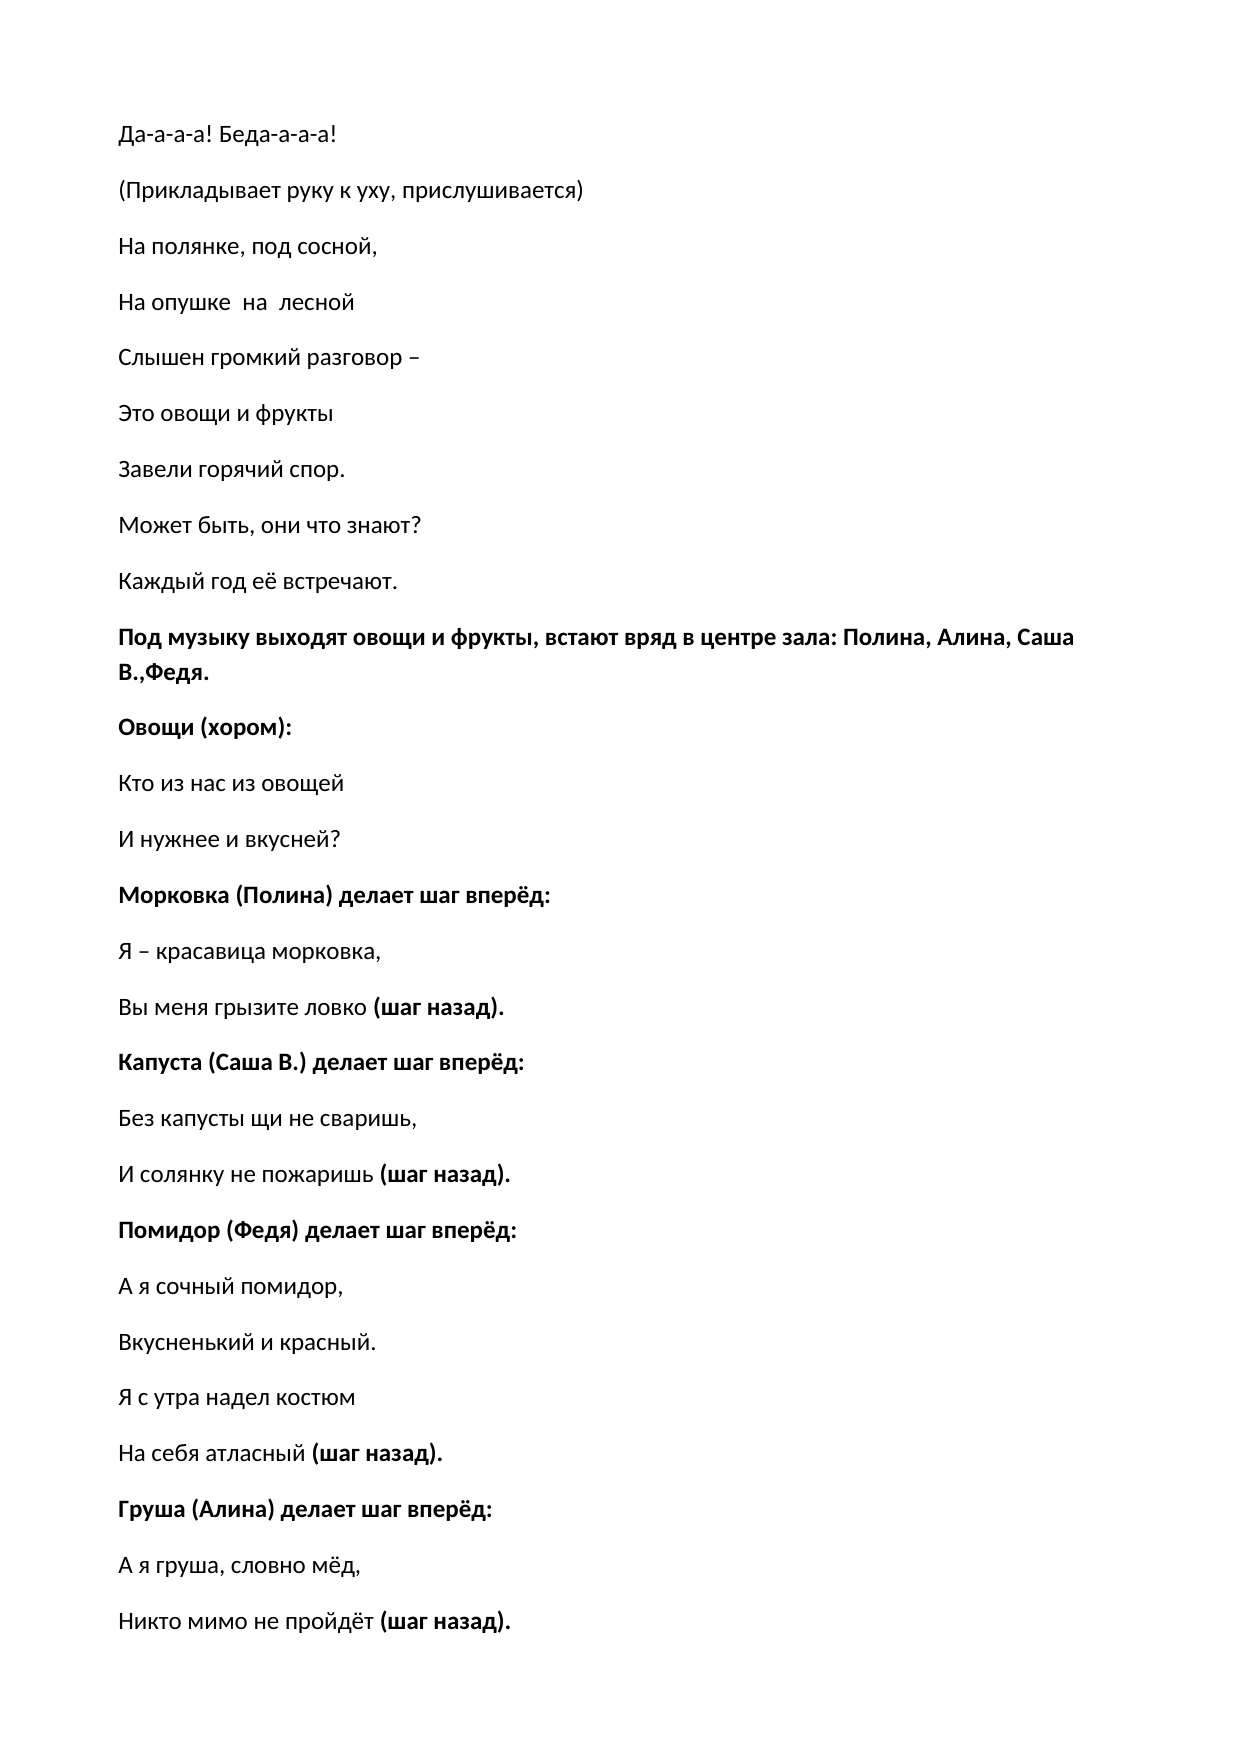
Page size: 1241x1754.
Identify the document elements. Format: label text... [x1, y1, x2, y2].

text Слышен громкий разговор – [118, 341, 1122, 372]
text Груша (Алина) делает шаг вперёд: [118, 1493, 1122, 1524]
text И нужнее и вкусней? [118, 823, 1122, 854]
text Капуста (Саша В.) делает шаг вперёд: [118, 1046, 1122, 1077]
text На опушке на лесной [118, 286, 1122, 316]
text Каждый год её встречают. [118, 565, 1122, 595]
text На себя атласный (шаг назад). [118, 1437, 1122, 1468]
text Овощи (хором): [118, 711, 1122, 742]
text А я груша, словно мёд, [118, 1549, 1122, 1579]
text Без капусты щи не сваришь, [118, 1102, 1122, 1133]
text (Прикладывает руку к уху, прислушивается) [118, 174, 1122, 204]
text На полянке, под сосной, [118, 230, 1122, 260]
text А я сочный помидор, [118, 1270, 1122, 1300]
text Никто мимо не пройдёт (шаг назад). [118, 1605, 1122, 1635]
text Я – красавица морковка, [118, 935, 1122, 965]
text Завели горячий спор. [118, 453, 1122, 484]
text Кто из нас из овощей [118, 767, 1122, 798]
text Я с утра надел костюм [118, 1381, 1122, 1412]
text Вы меня грызите ловко (шаг назад). [118, 991, 1122, 1021]
text И солянку не пожаришь (шаг назад). [118, 1158, 1122, 1189]
text Морковка (Полина) делает шаг вперёд: [118, 879, 1122, 909]
text Вкусненький и красный. [118, 1326, 1122, 1356]
text Это овощи и фрукты [118, 397, 1122, 428]
text Может быть, они что знают? [118, 509, 1122, 539]
text Помидор (Федя) делает шаг вперёд: [118, 1214, 1122, 1244]
text Да-а-а-а! Беда-а-а-а! [118, 118, 1122, 149]
text Под музыку выходят овощи и фрукты, встают вряд в центре зала: Полина, Алина, Саша В.,Федя. [118, 621, 1122, 686]
